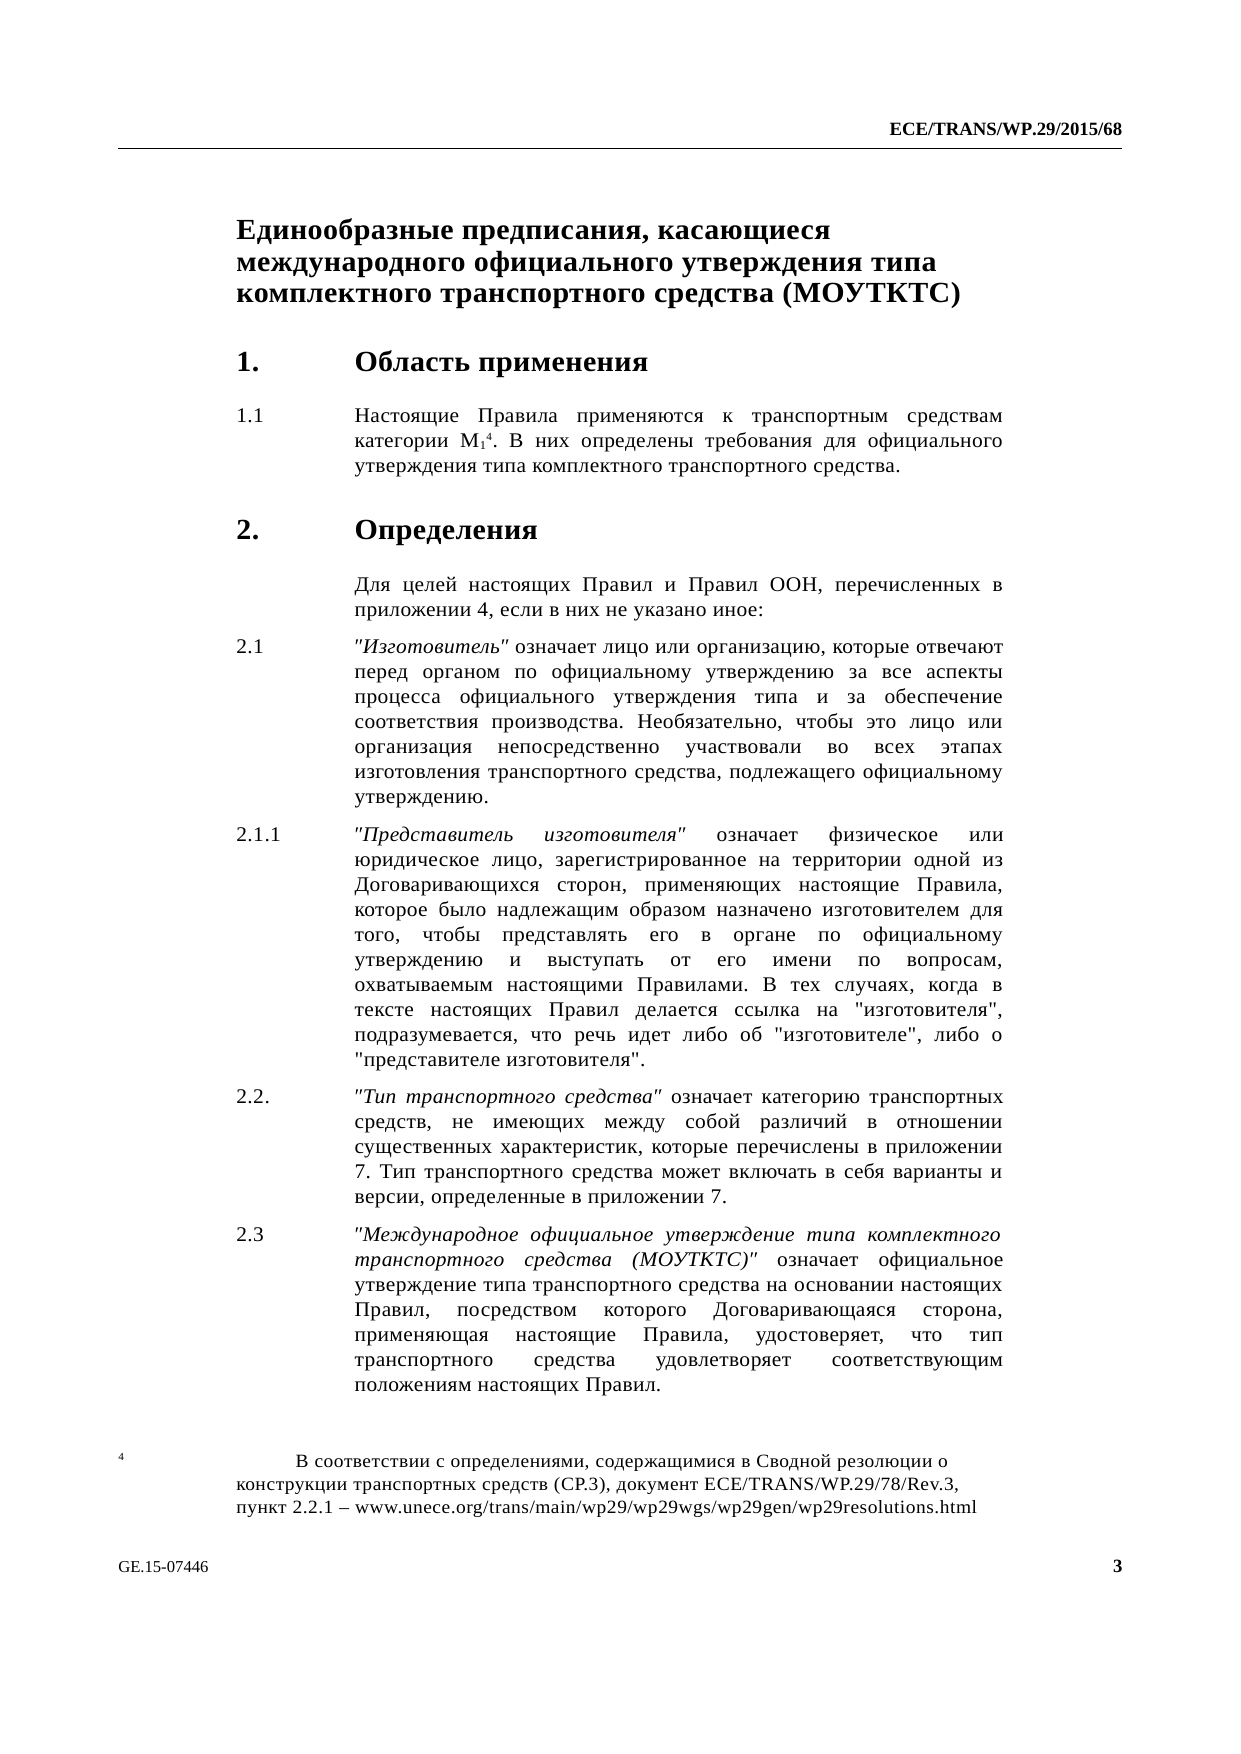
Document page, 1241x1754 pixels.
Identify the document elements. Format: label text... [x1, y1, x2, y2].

text Для целей настоящих Правил и Правил ООН, перечисленных в приложении 4, если в них не указано иное: [295, 571, 1004, 621]
text 1.1 Настоящие Правила применяются к транспортным средствам категории М1. В них определены требования для официального утверждения типа комплектного транспортного средства. [236, 402, 1004, 477]
text 2.3 ʺМеждународное официальное утверждение типа комплектного транспортного средства (МОУТКТС)ʺ означает официальное утверждение типа транспортного средства на основании настоящих Правил, посредством которого Договаривающаяся сторона, применяющая настоящие Правила, удостоверяет, что тип транспортного средства удовлетворяет соответствующим положениям настоящих Правил. [236, 1221, 1004, 1396]
text 2.1.1 ʺПредставитель изготовителяʺ означает физическое или юридическое лицо, зарегистрированное на территории одной из Договаривающихся сторон, применяющих настоящие Правила, которое было надлежащим образом назначено изготовителем для того, чтобы представлять его в органе по официальному утверждению и выступать от его имени по вопросам, охватываемым настоящими Правилами. В тех случаях, когда в тексте настоящих Правил делается ссылка на "изготовителя", подразумевается, что речь идет либо об "изготовителе", либо о "представителе изготовителя". [236, 821, 1004, 1071]
text 1. Область применения [118, 346, 1004, 377]
text Единообразные предписания, касающиеся международного официального утверждения типа комплектного транспортного средства (МОУТКТС) [118, 215, 1004, 308]
text 2. Определения [118, 515, 1004, 546]
text 2.2. ʺТип транспортного средстваʺ означает категорию транспортных средств, не имеющих между собой различий в отношении существенных характеристик, которые перечислены в приложении 7. Тип транспортного средства может включать в себя варианты и версии, определенные в приложении 7. [236, 1083, 1004, 1208]
text 2.1 ʺИзготовительʺ означает лицо или организацию, которые отвечают перед органом по официальному утверждению за все аспекты процесса официального утверждения типа и за обеспечение соответствия производства. Необязательно, чтобы это лицо или организация непосредственно участвовали во всех этапах изготовления транспортного средства, подлежащего официальному утверждению. [236, 633, 1004, 808]
